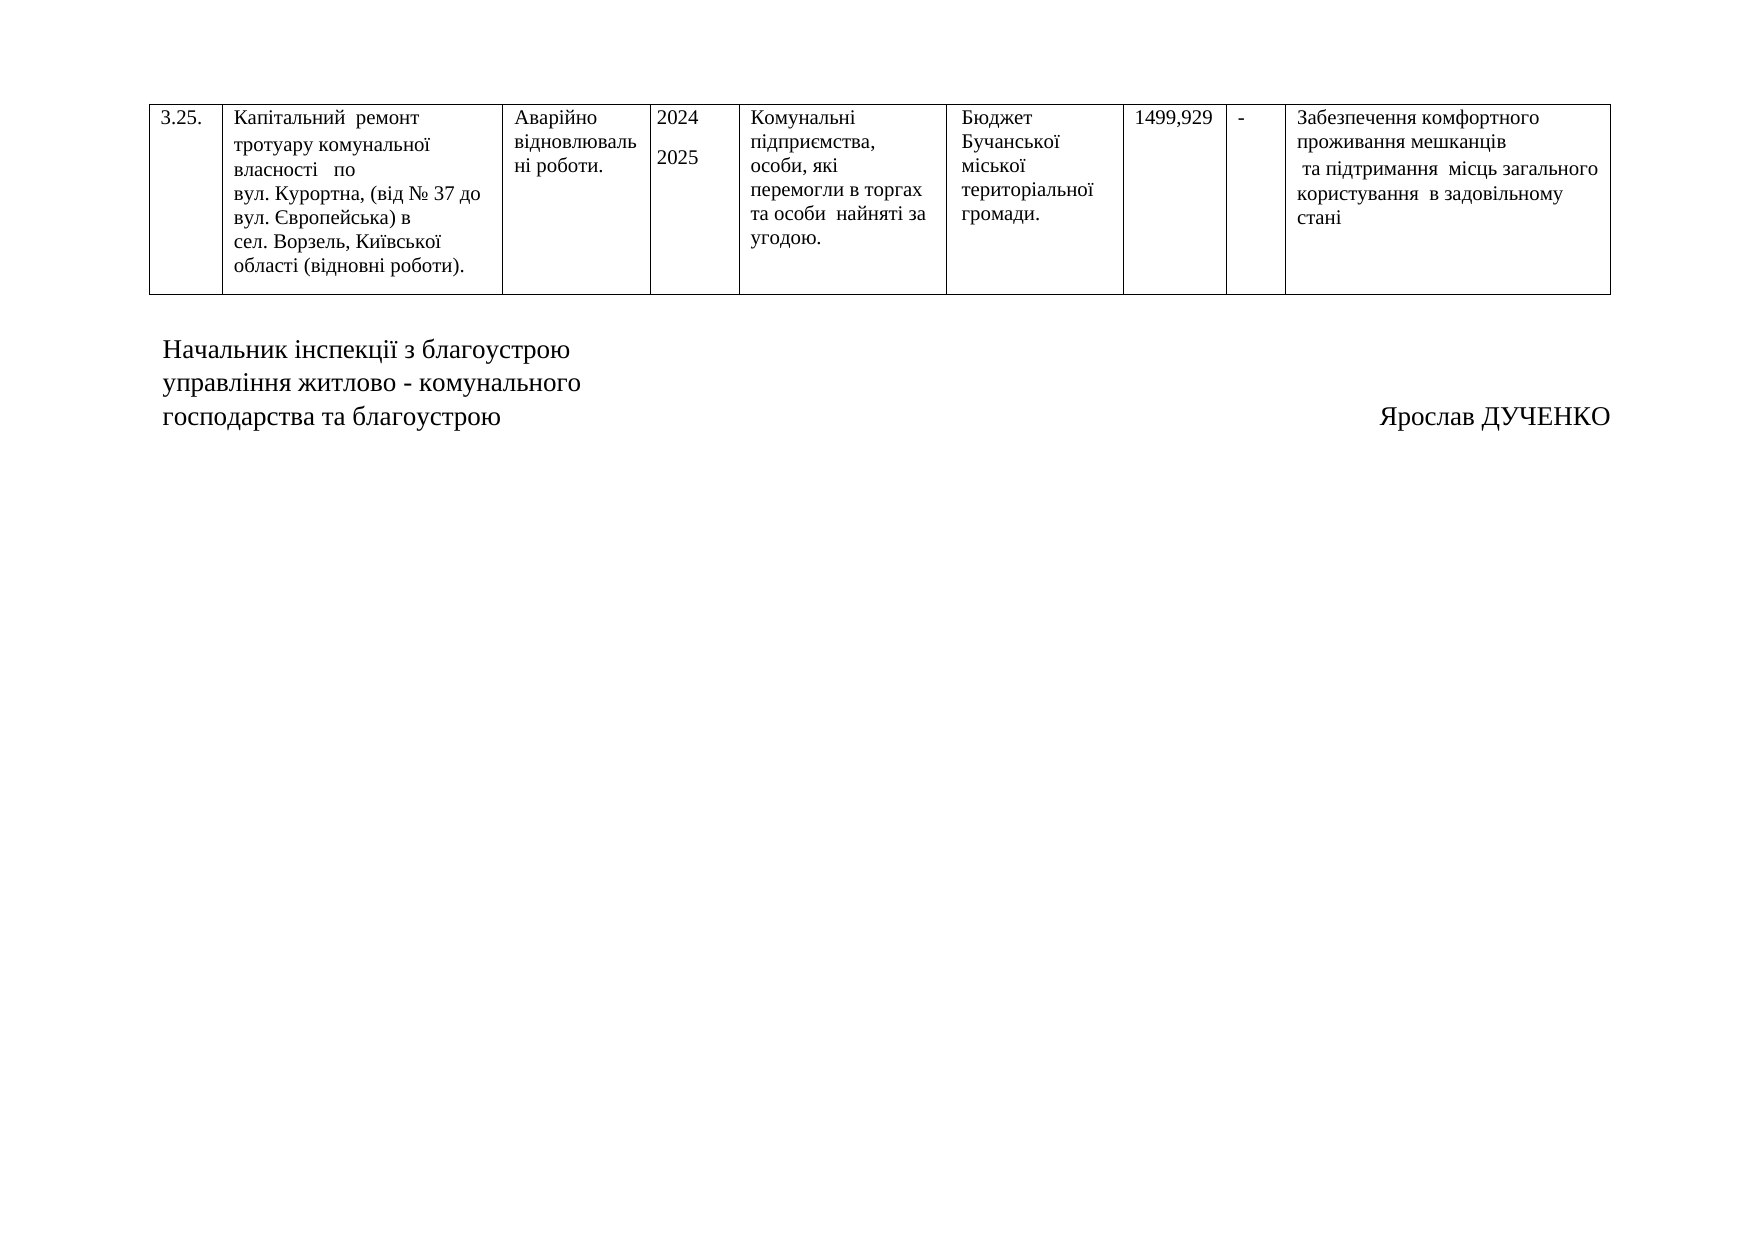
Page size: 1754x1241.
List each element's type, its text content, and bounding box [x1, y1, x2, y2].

table_header Аварійно відновлювальні роботи. [503, 105, 650, 294]
table_header Забезпечення комфортного проживання мешканців та підтримання місць загального користування в задовільному стані [1286, 105, 1610, 294]
table_header Комунальні підприємства, особи, які перемогли в торгах та особи найняті за угодою. [740, 105, 946, 294]
table_header Капітальний ремонт тротуару комунальної власності по вул. Курортна, (від № 37 до вул. Європейська) в сел. Ворзель, Київської області (відновні роботи). [223, 105, 502, 294]
table_header Бюджет Бучанської міської територіальної громади. [947, 105, 1123, 294]
text Начальник інспекції з благоустрою управління житлово - комунального господарства та благоустрою Ярослав ДУЧЕНКО [162, 333, 1654, 431]
table_header 2024 2025 [651, 105, 739, 294]
table_header 1499,929 [1124, 105, 1226, 294]
table_header 3.25. [150, 105, 222, 294]
table_header - [1227, 105, 1285, 294]
